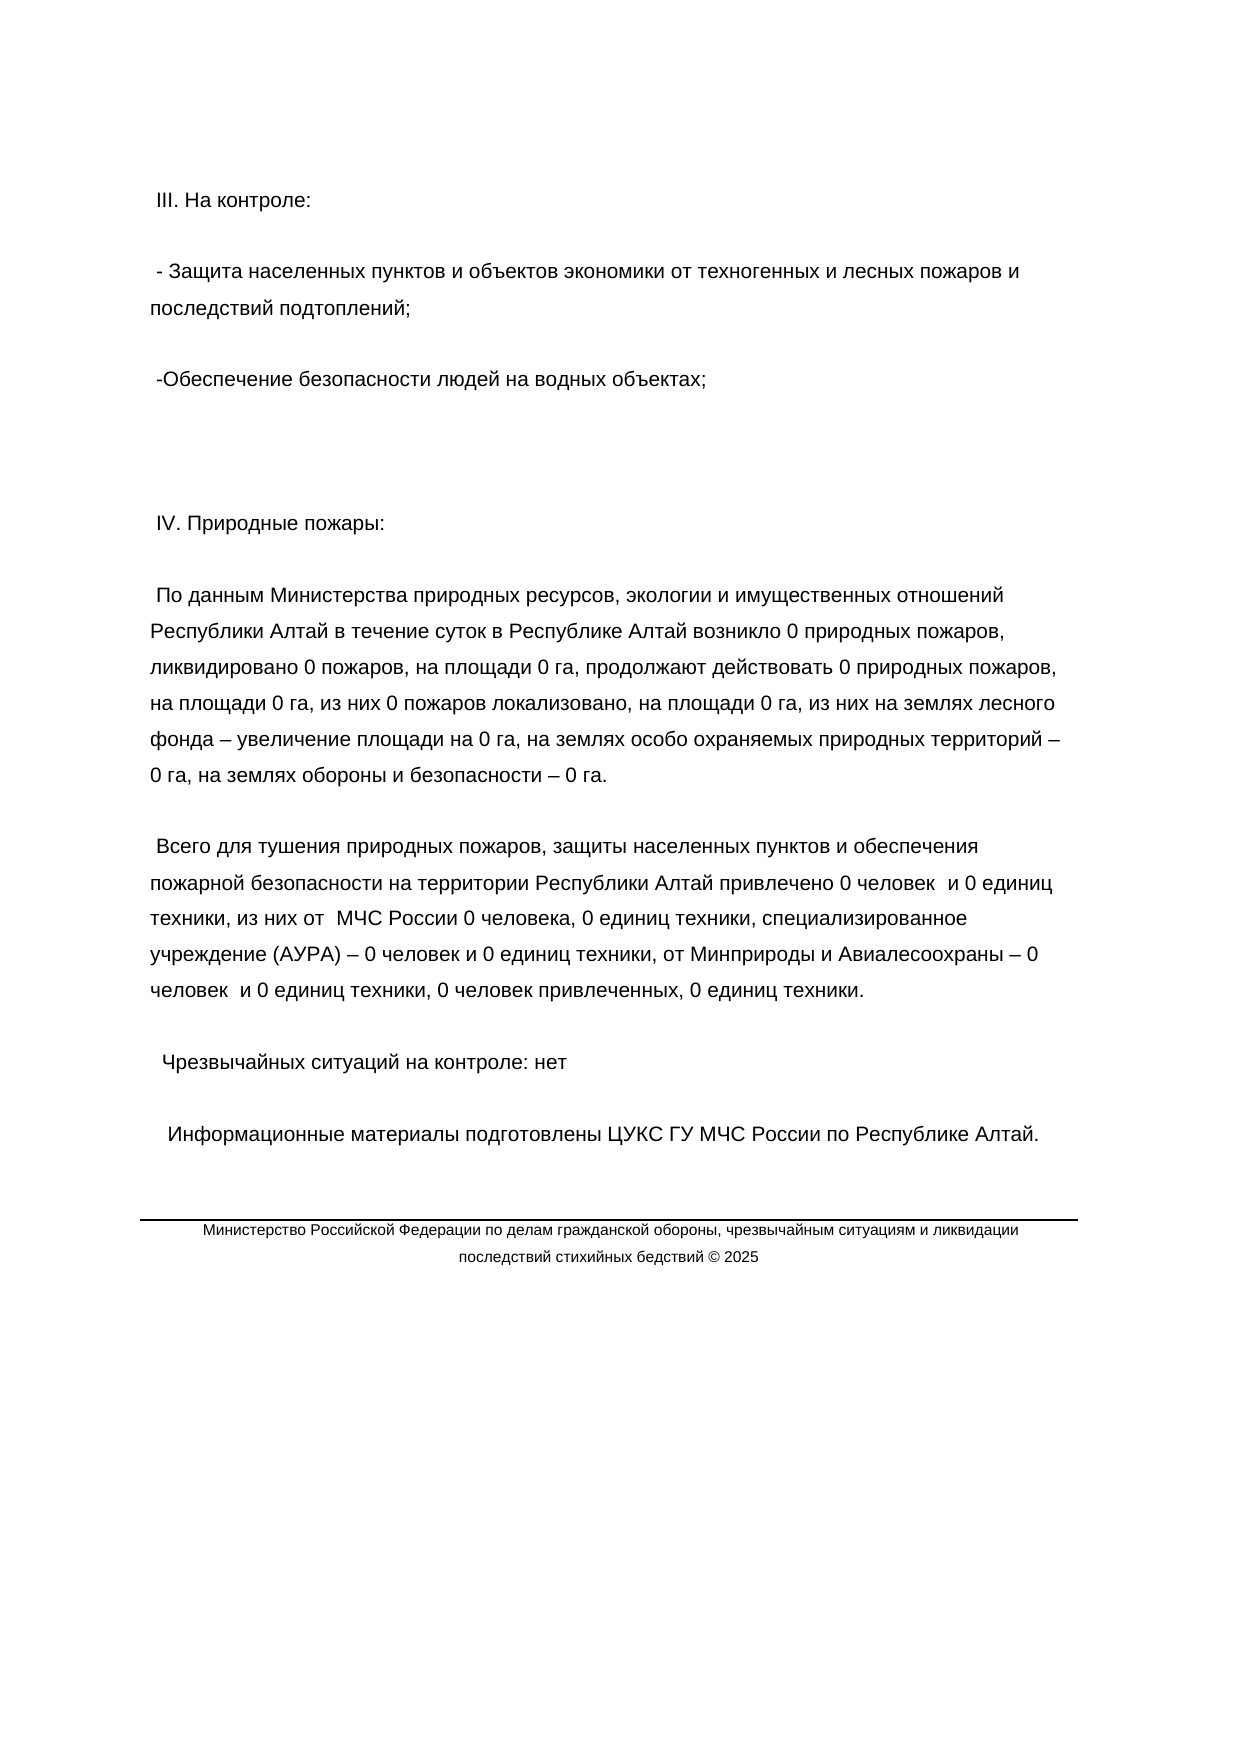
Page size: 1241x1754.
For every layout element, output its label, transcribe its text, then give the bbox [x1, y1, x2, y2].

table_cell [140, 150, 1078, 1219]
table_cell Министерство Российской Федерации по делам гражданской обороны, чрезвычайным ситуациям и ликвидации последствий стихийных бедствий © 2025 [140, 1221, 1078, 1302]
